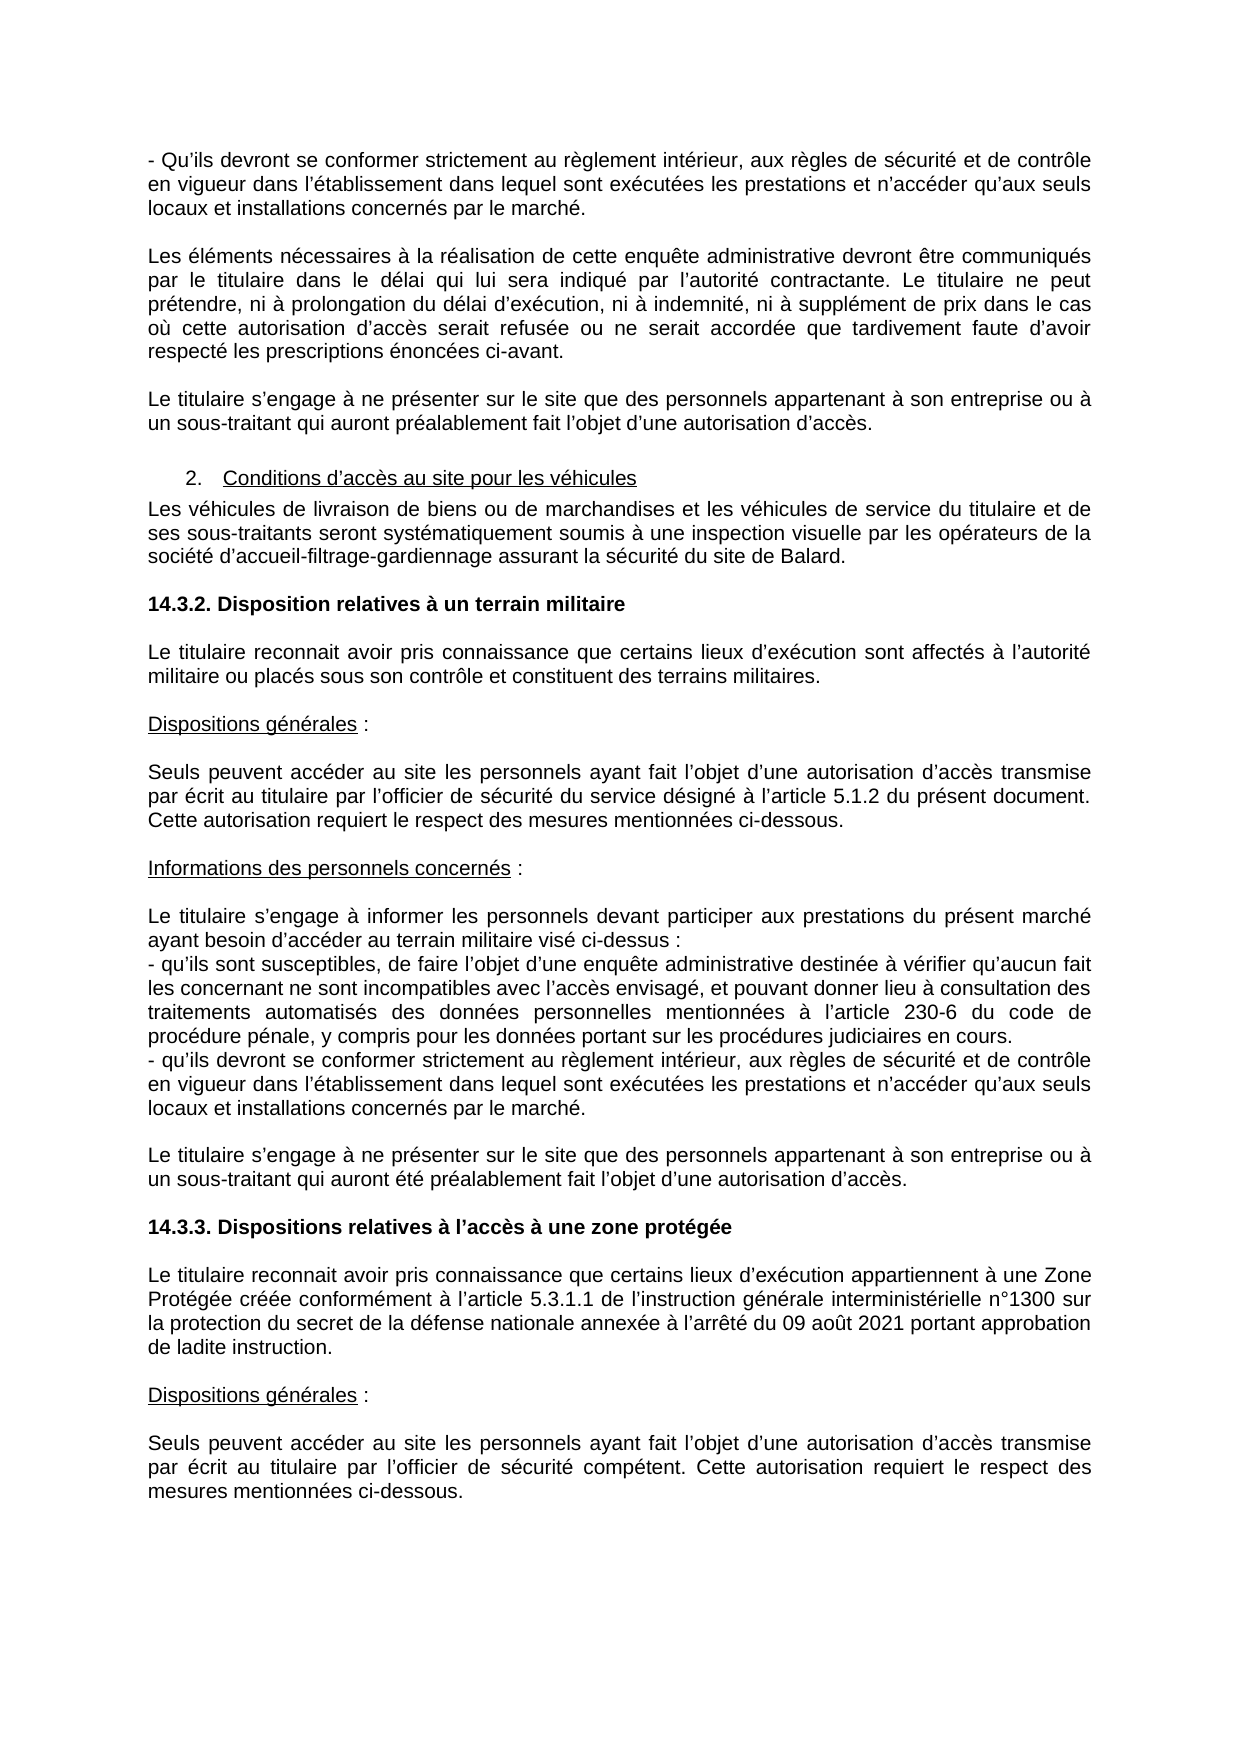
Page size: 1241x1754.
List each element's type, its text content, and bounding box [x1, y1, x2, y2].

text Le titulaire s’engage à ne présenter sur le site que des personnels appartenant à son entreprise ou à un sous-traitant qui auront été préalablement fait l’objet d’une autorisation d’accès. [148, 1143, 1093, 1191]
text Informations des personnels concernés : [148, 856, 1093, 880]
text Seuls peuvent accéder au site les personnels ayant fait l’objet d’une autorisation d’accès transmise par écrit au titulaire par l’officier de sécurité compétent. Cette autorisation requiert le respect des mesures mentionnées ci-dessous. [148, 1431, 1093, 1503]
list Conditions d’accès au site pour les véhicules [185, 465, 1093, 489]
text Le titulaire reconnait avoir pris connaissance que certains lieux d’exécution sont affectés à l’autorité militaire ou placés sous son contrôle et constituent des terrains militaires. [148, 640, 1093, 688]
text Dispositions générales : [148, 712, 1093, 736]
list 14.3.2. Disposition relatives à un terrain militaire [148, 592, 1093, 616]
text Les véhicules de livraison de biens ou de marchandises et les véhicules de service du titulaire et de ses sous-traitants seront systématiquement soumis à une inspection visuelle par les opérateurs de la société d’accueil-filtrage-gardiennage assurant la sécurité du site de Balard. [148, 496, 1093, 568]
list 14.3.3. Dispositions relatives à l’accès à une zone protégée [148, 1215, 1093, 1239]
text Seuls peuvent accéder au site les personnels ayant fait l’objet d’une autorisation d’accès transmise par écrit au titulaire par l’officier de sécurité du service désigné à l’article 5.1.2 du présent document. Cette autorisation requiert le respect des mesures mentionnées ci-dessous. [148, 760, 1093, 832]
text Dispositions générales : [148, 1383, 1093, 1407]
text - qu’ils sont susceptibles, de faire l’objet d’une enquête administrative destinée à vérifier qu’aucun fait les concernant ne sont incompatibles avec l’accès envisagé, et pouvant donner lieu à consultation des traitements automatisés des données personnelles mentionnées à l’article 230-6 du code de procédure pénale, y compris pour les données portant sur les procédures judiciaires en cours. [148, 952, 1093, 1047]
text - qu’ils devront se conformer strictement au règlement intérieur, aux règles de sécurité et de contrôle en vigueur dans l’établissement dans lequel sont exécutées les prestations et n’accéder qu’aux seuls locaux et installations concernés par le marché. [148, 1047, 1093, 1119]
text Le titulaire reconnait avoir pris connaissance que certains lieux d’exécution appartiennent à une Zone Protégée créée conformément à l’article 5.3.1.1 de l’instruction générale interministérielle n°1300 sur la protection du secret de la défense nationale annexée à l’arrêté du 09 août 2021 portant approbation de ladite instruction. [148, 1263, 1093, 1359]
text Le titulaire s’engage à informer les personnels devant participer aux prestations du présent marché ayant besoin d’accéder au terrain militaire visé ci-dessus : [148, 904, 1093, 952]
text Le titulaire s’engage à ne présenter sur le site que des personnels appartenant à son entreprise ou à un sous-traitant qui auront préalablement fait l’objet d’une autorisation d’accès. [148, 387, 1093, 435]
text - Qu’ils devront se conformer strictement au règlement intérieur, aux règles de sécurité et de contrôle en vigueur dans l’établissement dans lequel sont exécutées les prestations et n’accéder qu’aux seuls locaux et installations concernés par le marché. [148, 148, 1093, 219]
text Les éléments nécessaires à la réalisation de cette enquête administrative devront être communiqués par le titulaire dans le délai qui lui sera indiqué par l’autorité contractante. Le titulaire ne peut prétendre, ni à prolongation du délai d’exécution, ni à indemnité, ni à supplément de prix dans le cas où cette autorisation d’accès serait refusée ou ne serait accordée que tardivement faute d’avoir respecté les prescriptions énoncées ci-avant. [148, 243, 1093, 363]
